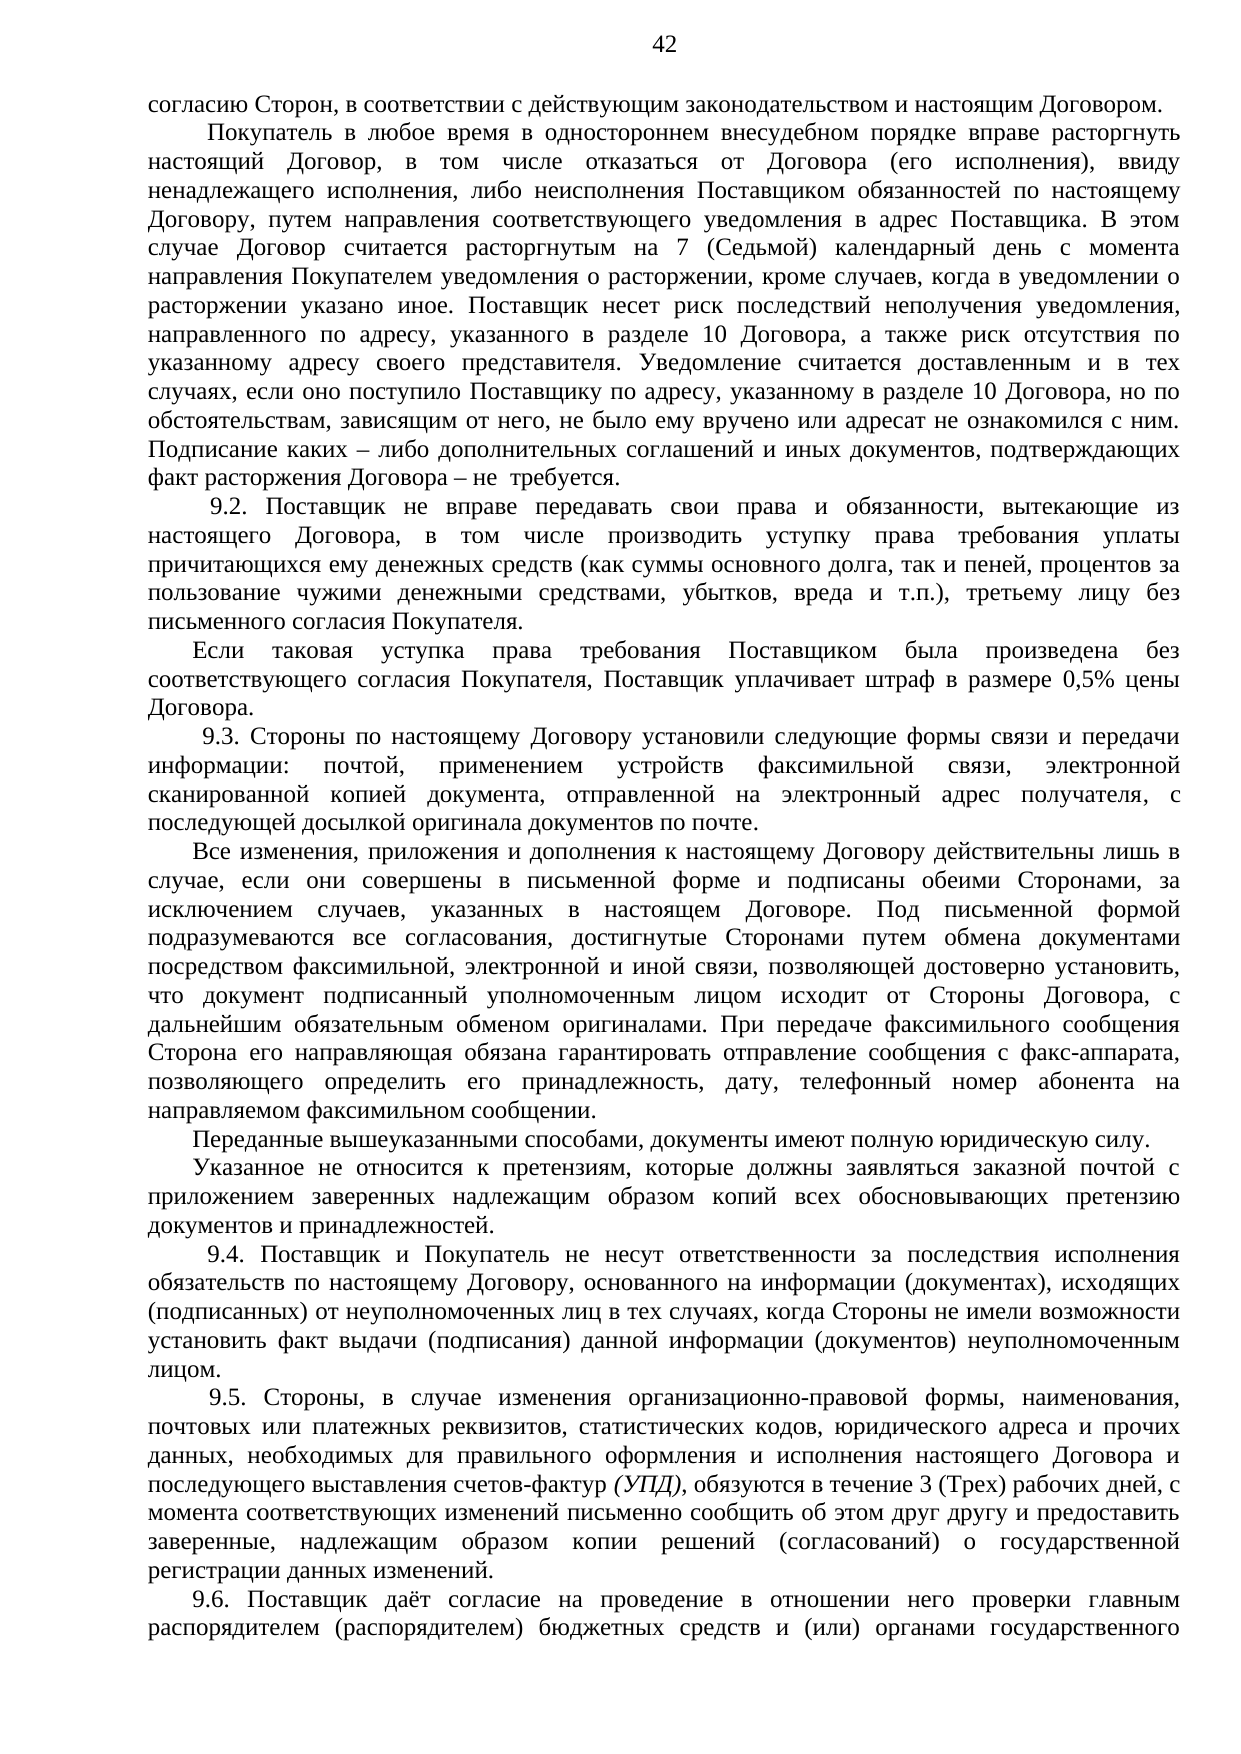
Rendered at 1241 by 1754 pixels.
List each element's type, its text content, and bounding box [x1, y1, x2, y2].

text 9.4. Поставщик и Покупатель не несут ответственности за последствия исполнения обязательств по настоящему Договору, основанного на информации (документах), исходящих (подписанных) от неуполномоченных лиц в тех случаях, когда Стороны не имели возможности установить факт выдачи (подписания) данной информации (документов) неуполномоченным лицом. [148, 1239, 1181, 1382]
text 9.3. Стороны по настоящему Договору установили следующие формы связи и передачи информации: почтой, применением устройств факсимильной связи, электронной сканированной копией документа, отправленной на электронный адрес получателя, с последующей досылкой оригинала документов по почте. [148, 721, 1181, 836]
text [148, 89, 1181, 117]
text Переданные вышеуказанными способами, документы имеют полную юридическую силу. [148, 1124, 1181, 1152]
text Покупатель в любое время в одностороннем внесудебном порядке вправе расторгнуть настоящий Договор, в том числе отказаться от Договора (его исполнения), ввиду ненадлежащего исполнения, либо неисполнения Поставщиком обязанностей по настоящему Договору, путем направления соответствующего уведомления в адрес Поставщика. В этом случае Договор считается расторгнутым на 7 (Седьмой) календарный день с момента направления Покупателем уведомления о расторжении, кроме случаев, когда в уведомлении о расторжении указано иное. Поставщик несет риск последствий неполучения уведомления, направленного по адресу, указанного в разделе 10 Договора, а также риск отсутствия по указанному адресу своего представителя. Уведомление считается доставленным и в тех случаях, если оно поступило Поставщику по адресу, указанному в разделе 10 Договора, но по обстоятельствам, зависящим от него, не было ему вручено или адресат не ознакомился с ним. Подписание каких – либо дополнительных соглашений и иных документов, подтверждающих факт расторжения Договора – не требуется. [148, 117, 1181, 491]
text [148, 1584, 1181, 1641]
text Все изменения, приложения и дополнения к настоящему Договору действительны лишь в случае, если они совершены в письменной форме и подписаны обеими Сторонами, за исключением случаев, указанных в настоящем Договоре. Под письменной формой подразумеваются все согласования, достигнутые Сторонами путем обмена документами посредством факсимильной, электронной и иной связи, позволяющей достоверно установить, что документ подписанный уполномоченным лицом исходит от Стороны Договора, с дальнейшим обязательным обменом оригиналами. При передаче факсимильного сообщения Сторона его направляющая обязана гарантировать отправление сообщения с факс-аппарата, позволяющего определить его принадлежность, дату, телефонный номер абонента на направляемом факсимильном сообщении. [148, 836, 1181, 1124]
text 9.5. Стороны, в случае изменения организационно-правовой формы, наименования, почтовых или платежных реквизитов, статистических кодов, юридического адреса и прочих данных, необходимых для правильного оформления и исполнения настоящего Договора и последующего выставления счетов-фактур (УПД), обязуются в течение 3 (Трех) рабочих дней, с момента соответствующих изменений письменно сообщить об этом друг другу и предоставить заверенные, надлежащим образом копии решений (согласований) о государственной регистрации данных изменений. [148, 1382, 1181, 1584]
text Если таковая уступка права требования Поставщиком была произведена без соответствующего согласия Покупателя, Поставщик уплачивает штраф в размере 0,5% цены Договора. [148, 635, 1181, 721]
text Указанное не относится к претензиям, которые должны заявляться заказной почтой с приложением заверенных надлежащим образом копий всех обосновывающих претензию документов и принадлежностей. [148, 1152, 1181, 1239]
text 9.2. Поставщик не вправе передавать свои права и обязанности, вытекающие из настоящего Договора, в том числе производить уступку права требования уплаты причитающихся ему денежных средств (как суммы основного долга, так и пеней, процентов за пользование чужими денежными средствами, убытков, вреда и т.п.), третьему лицу без письменного согласия Покупателя. [148, 491, 1181, 635]
